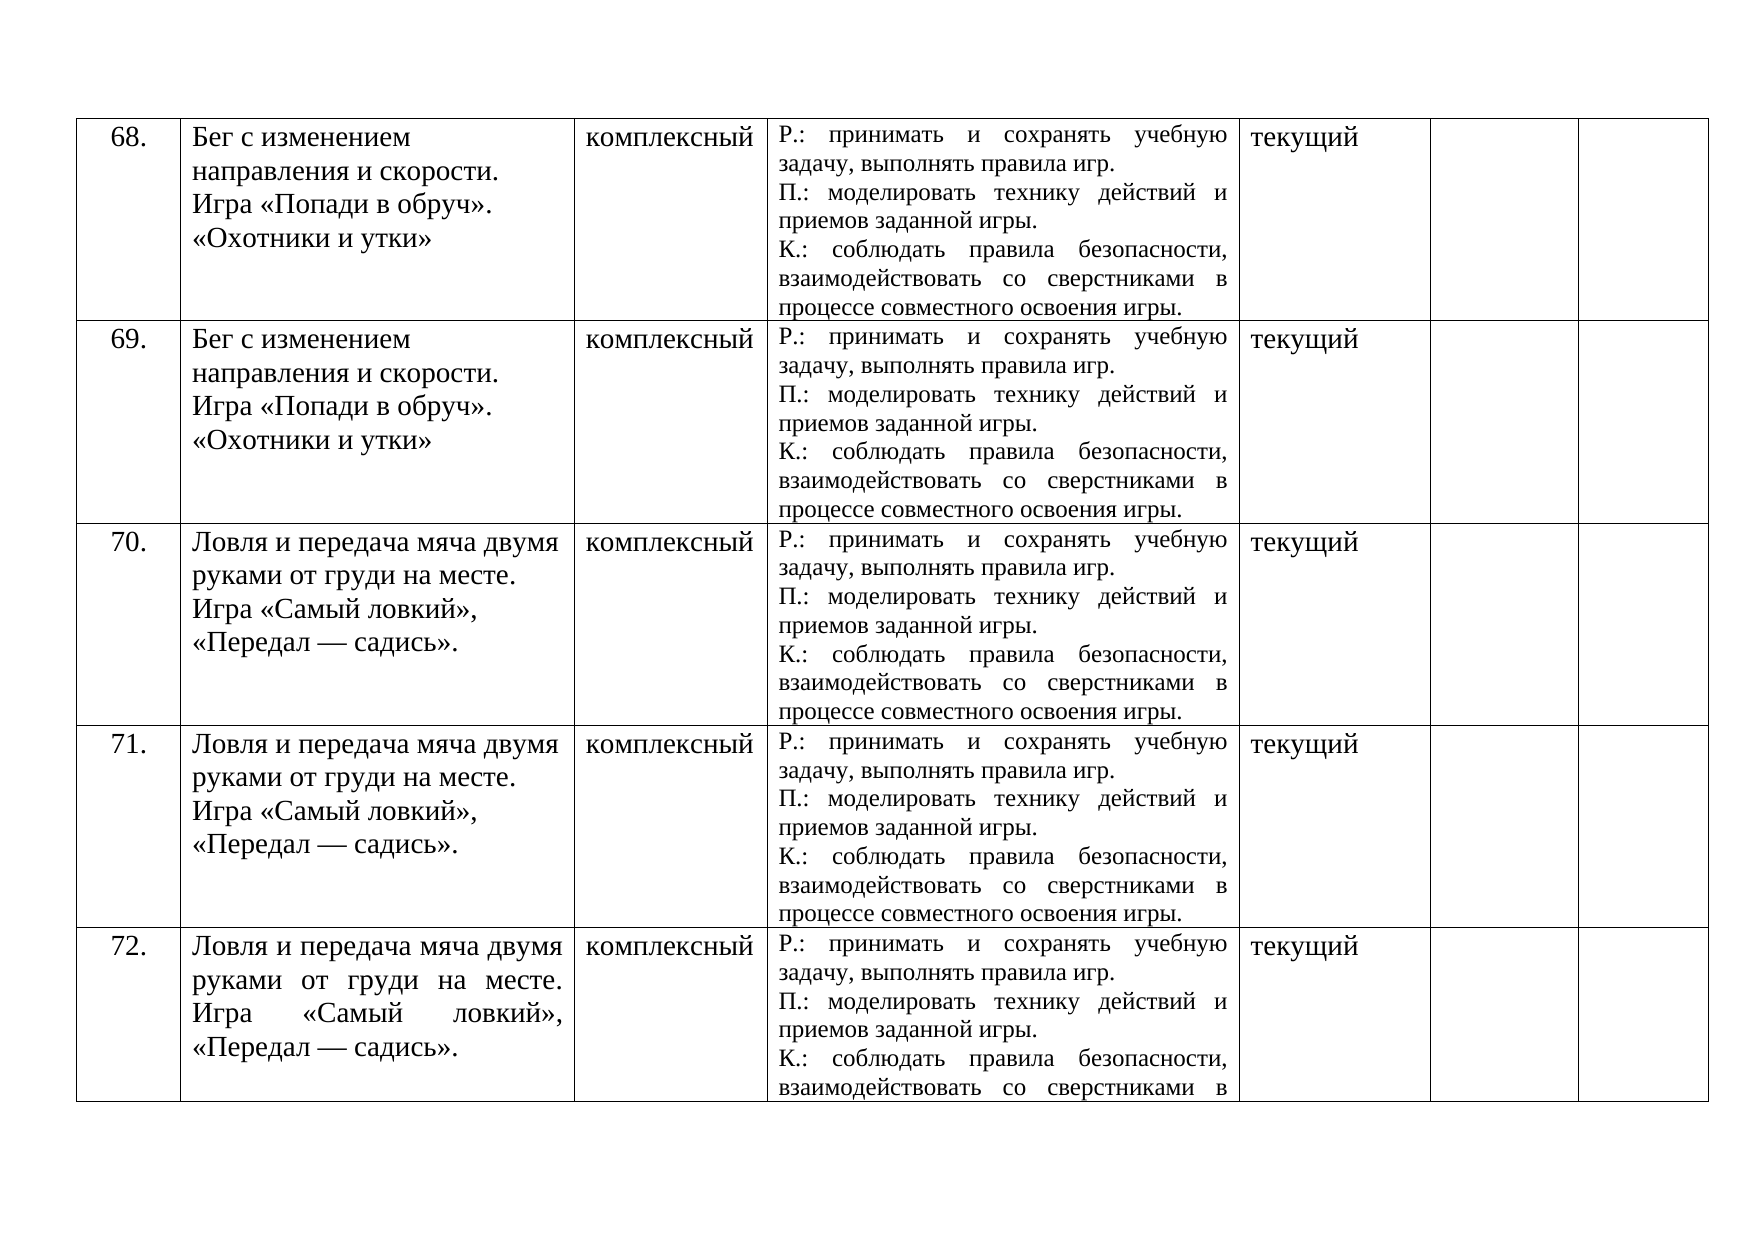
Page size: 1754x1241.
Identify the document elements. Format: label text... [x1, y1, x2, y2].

table_cell комплексный [575, 321, 767, 523]
table_cell текущий [1240, 726, 1430, 927]
table_cell [1579, 524, 1708, 725]
table_cell [1431, 119, 1578, 320]
table_cell [1579, 321, 1708, 523]
table_cell комплексный [575, 119, 767, 320]
table_cell [1579, 928, 1708, 1101]
table_cell 70. [77, 524, 180, 725]
table_cell комплексный [575, 726, 767, 927]
table_cell [1431, 726, 1578, 927]
table_cell Ловля и передача мяча двумя руками от груди на месте. Игра «Самый ловкий», «Передал — садись». [181, 726, 574, 927]
table_cell [1431, 928, 1578, 1101]
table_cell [768, 928, 1239, 1101]
table_cell текущий [1240, 524, 1430, 725]
table_cell Бег с изменением направления и скорости. Игра «Попади в обруч». «Охотники и утки» [181, 321, 574, 523]
table_cell 68. [77, 119, 180, 320]
table_cell 71. [77, 726, 180, 927]
table_cell [1431, 321, 1578, 523]
table_cell текущий [1240, 928, 1430, 1101]
table_cell [1431, 524, 1578, 725]
table_cell 72. [77, 928, 180, 1101]
table_cell [1579, 726, 1708, 927]
table_cell текущий [1240, 321, 1430, 523]
table_cell [1579, 119, 1708, 320]
table_cell комплексный [575, 524, 767, 725]
table_cell текущий [1240, 119, 1430, 320]
table_cell комплексный [575, 928, 767, 1101]
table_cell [181, 928, 574, 1101]
table_cell 69. [77, 321, 180, 523]
table_cell Бег с изменением направления и скорости. Игра «Попади в обруч». «Охотники и утки» [181, 119, 574, 320]
table_cell Ловля и передача мяча двумя руками от груди на месте. Игра «Самый ловкий», «Передал — садись». [181, 524, 574, 725]
